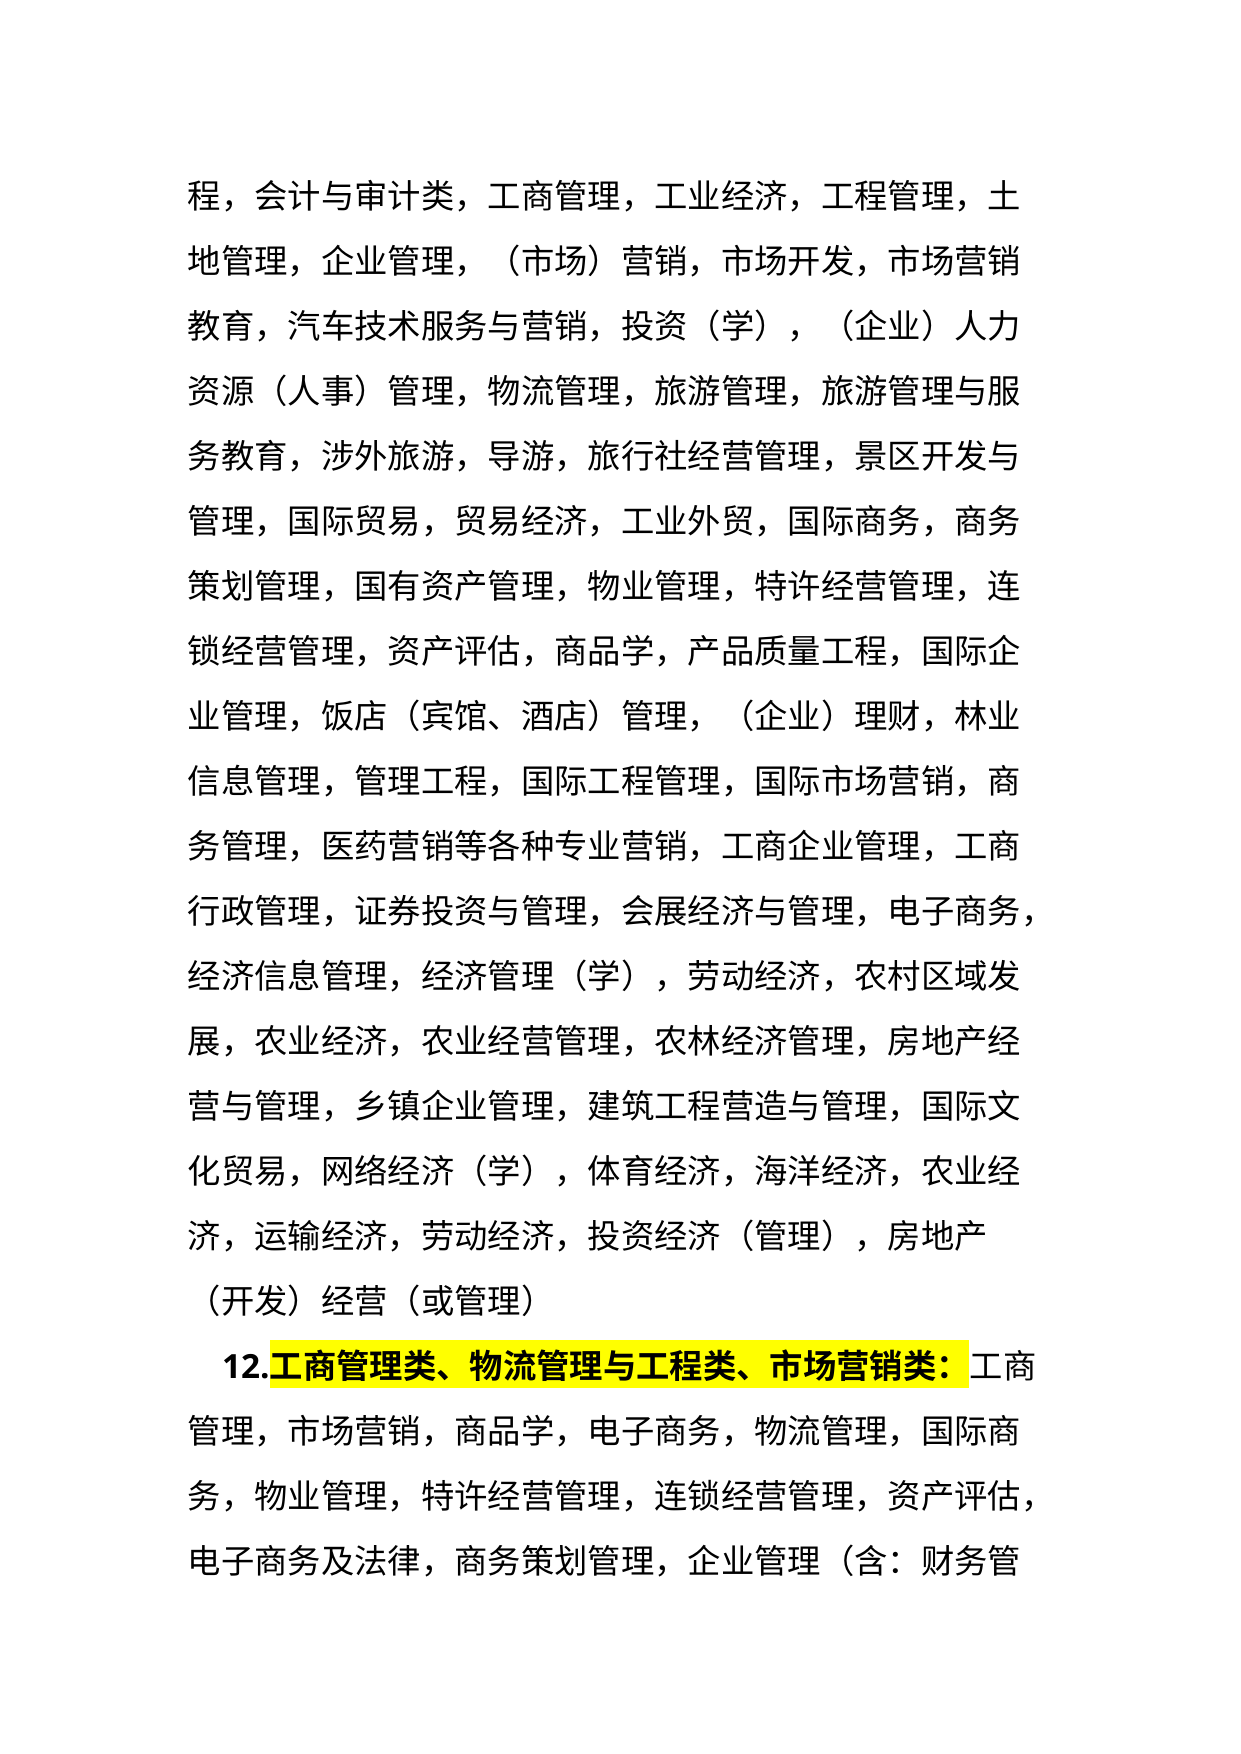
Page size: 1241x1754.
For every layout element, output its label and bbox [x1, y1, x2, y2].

text [187, 1332, 1053, 1592]
text [187, 162, 1053, 1332]
